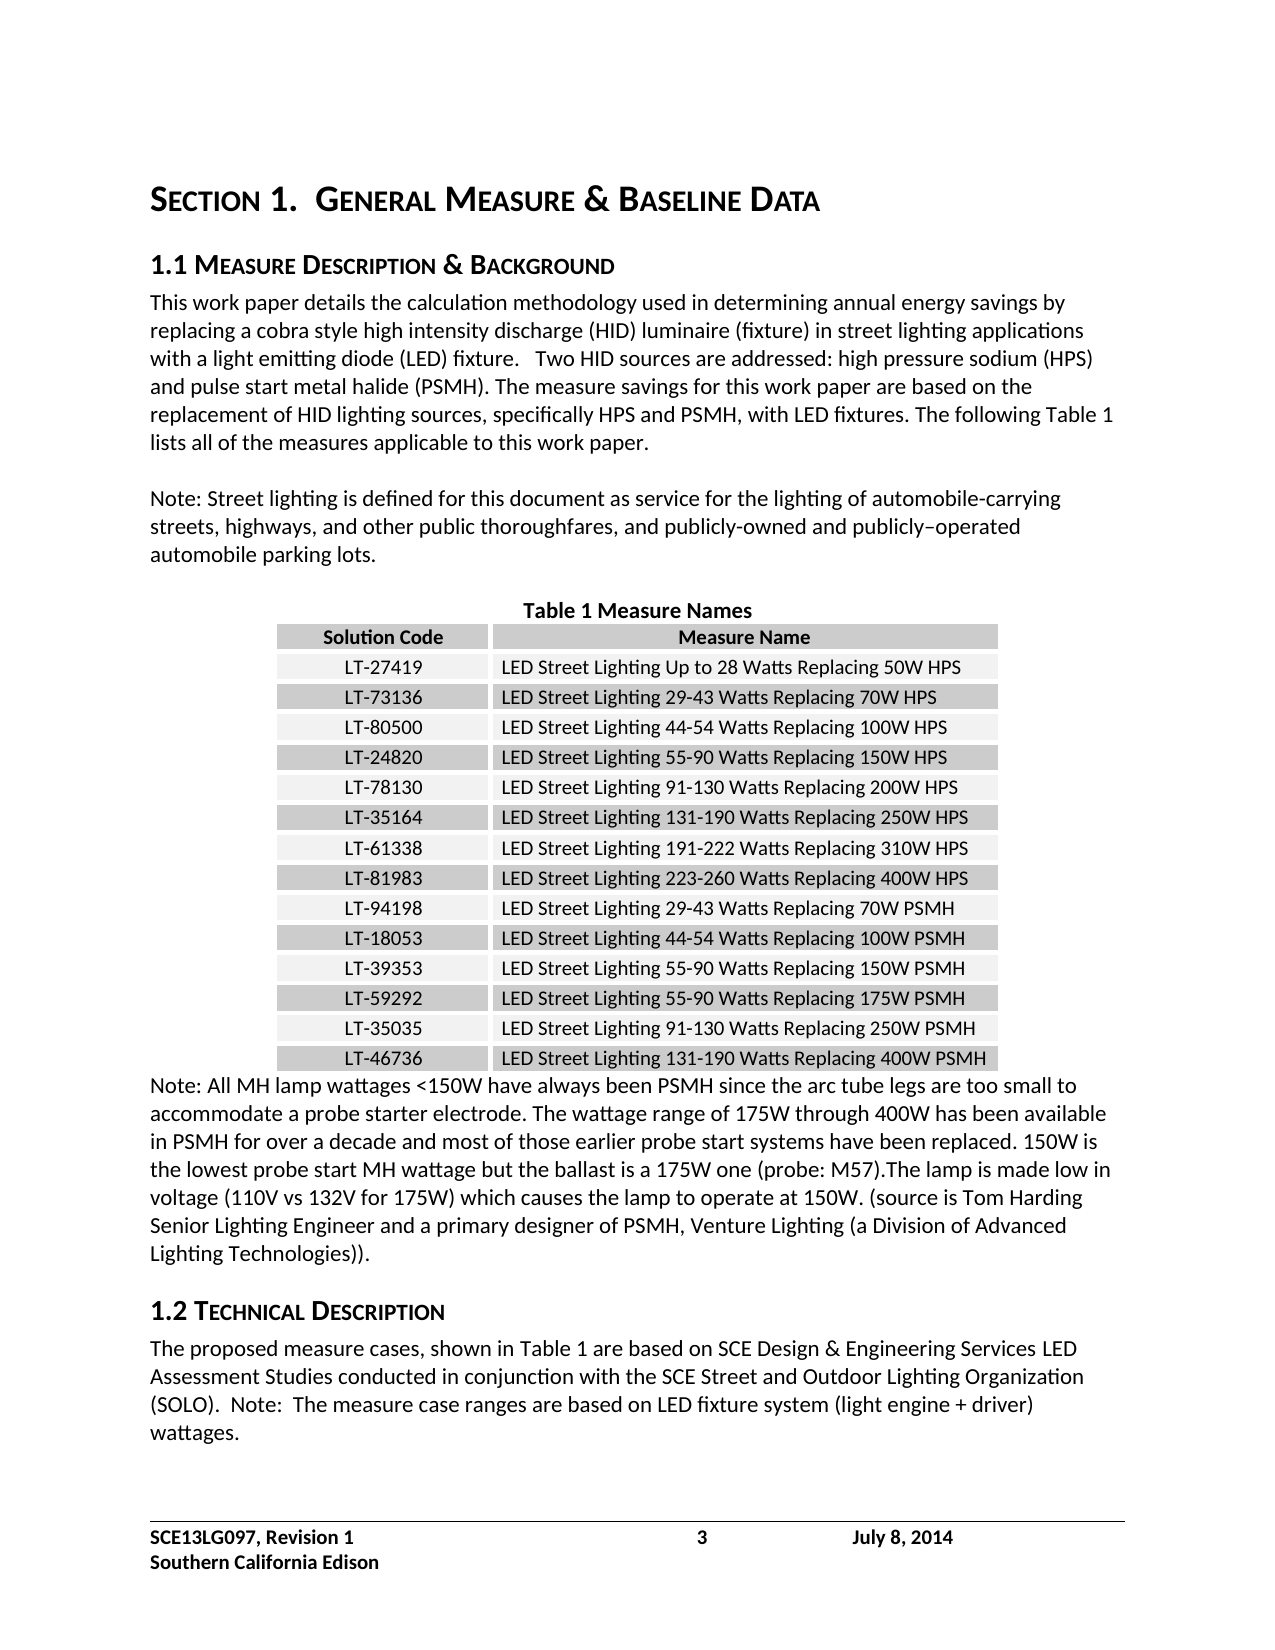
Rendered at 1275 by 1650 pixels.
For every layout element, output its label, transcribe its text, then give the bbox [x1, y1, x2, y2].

table_cell LED Street Lighting 223-260 Watts Replacing 400W HPS [493, 865, 998, 890]
table_cell LT-18053 [277, 925, 488, 950]
table_cell LED Street Lighting 131-190 Watts Replacing 400W PSMH [493, 1046, 998, 1071]
text Note: Street lighting is defined for this document as service for the lighting of automobile-carrying streets, highways, and other public thoroughfares, and publicly-owned and publicly–operated automobile parking lots. [150, 484, 1125, 568]
table_cell LT-73136 [277, 684, 488, 709]
table_cell LED Street Lighting 55-90 Watts Replacing 175W PSMH [493, 985, 998, 1011]
table_cell LED Street Lighting 91-130 Watts Replacing 200W HPS [493, 775, 998, 800]
table_cell LT-39353 [277, 955, 488, 981]
text Note: All MH lamp wattages <150W have always been PSMH since the arc tube legs are too small to accommodate a probe starter electrode. The wattage range of 175W through 400W has been available in PSMH for over a decade and most of those earlier probe start systems have been replaced. 150W is the lowest probe start MH wattage but the ballast is a 175W one (probe: M57).The lamp is made low in voltage (110V vs 132V for 175W) which causes the lamp to operate at 150W. (source is Tom Harding Senior Lighting Engineer and a primary designer of PSMH, Venture Lighting (a Division of Advanced Lighting Technologies)). [150, 1071, 1125, 1267]
table_cell LED Street Lighting 44-54 Watts Replacing 100W PSMH [493, 925, 998, 950]
subtitle 1.2 Technical Description [150, 1292, 1125, 1328]
subtitle Section 1. General Measure & Baseline Data [150, 175, 1125, 221]
table_cell LED Street Lighting 191-222 Watts Replacing 310W HPS [493, 835, 998, 860]
table_cell LT-46736 [277, 1046, 488, 1071]
table_cell LT-59292 [277, 985, 488, 1011]
table_cell LED Street Lighting 55-90 Watts Replacing 150W PSMH [493, 955, 998, 981]
text Table 1 Measure Names [150, 596, 1125, 624]
table_cell LT-80500 [277, 714, 488, 740]
table_cell LED Street Lighting 55-90 Watts Replacing 150W HPS [493, 745, 998, 770]
table_cell LT-27419 [277, 654, 488, 679]
table_cell LT-94198 [277, 895, 488, 920]
text This work paper details the calculation methodology used in determining annual energy savings by replacing a cobra style high intensity discharge (HID) luminaire (fixture) in street lighting applications with a light emitting diode (LED) fixture. Two HID sources are addressed: high pressure sodium (HPS) and pulse start metal halide (PSMH). The measure savings for this work paper are based on the replacement of HID lighting sources, specifically HPS and PSMH, with LED fixtures. The following Table 1 lists all of the measures applicable to this work paper. [150, 288, 1125, 456]
table_cell LT-24820 [277, 745, 488, 770]
table_cell LT-35164 [277, 805, 488, 830]
table_cell LED Street Lighting Up to 28 Watts Replacing 50W HPS [493, 654, 998, 679]
table_cell LT-35035 [277, 1015, 488, 1041]
subtitle 1.1 Measure Description & Background [150, 246, 1125, 281]
table_header Solution Code [277, 624, 488, 649]
table_cell LED Street Lighting 29-43 Watts Replacing 70W HPS [493, 684, 998, 709]
table_cell LED Street Lighting 131-190 Watts Replacing 250W HPS [493, 805, 998, 830]
table_cell LED Street Lighting 29-43 Watts Replacing 70W PSMH [493, 895, 998, 920]
table_cell LED Street Lighting 44-54 Watts Replacing 100W HPS [493, 714, 998, 740]
table_cell LED Street Lighting 91-130 Watts Replacing 250W PSMH [493, 1015, 998, 1041]
text The proposed measure cases, shown in Table 1 are based on SCE Design & Engineering Services LED Assessment Studies conducted in conjunction with the SCE Street and Outdoor Lighting Organization (SOLO). Note: The measure case ranges are based on LED fixture system (light engine + driver) wattages. [150, 1334, 1125, 1446]
table_header Measure Name [493, 624, 998, 649]
table_cell LT-78130 [277, 775, 488, 800]
table_cell LT-61338 [277, 835, 488, 860]
table_cell LT-81983 [277, 865, 488, 890]
